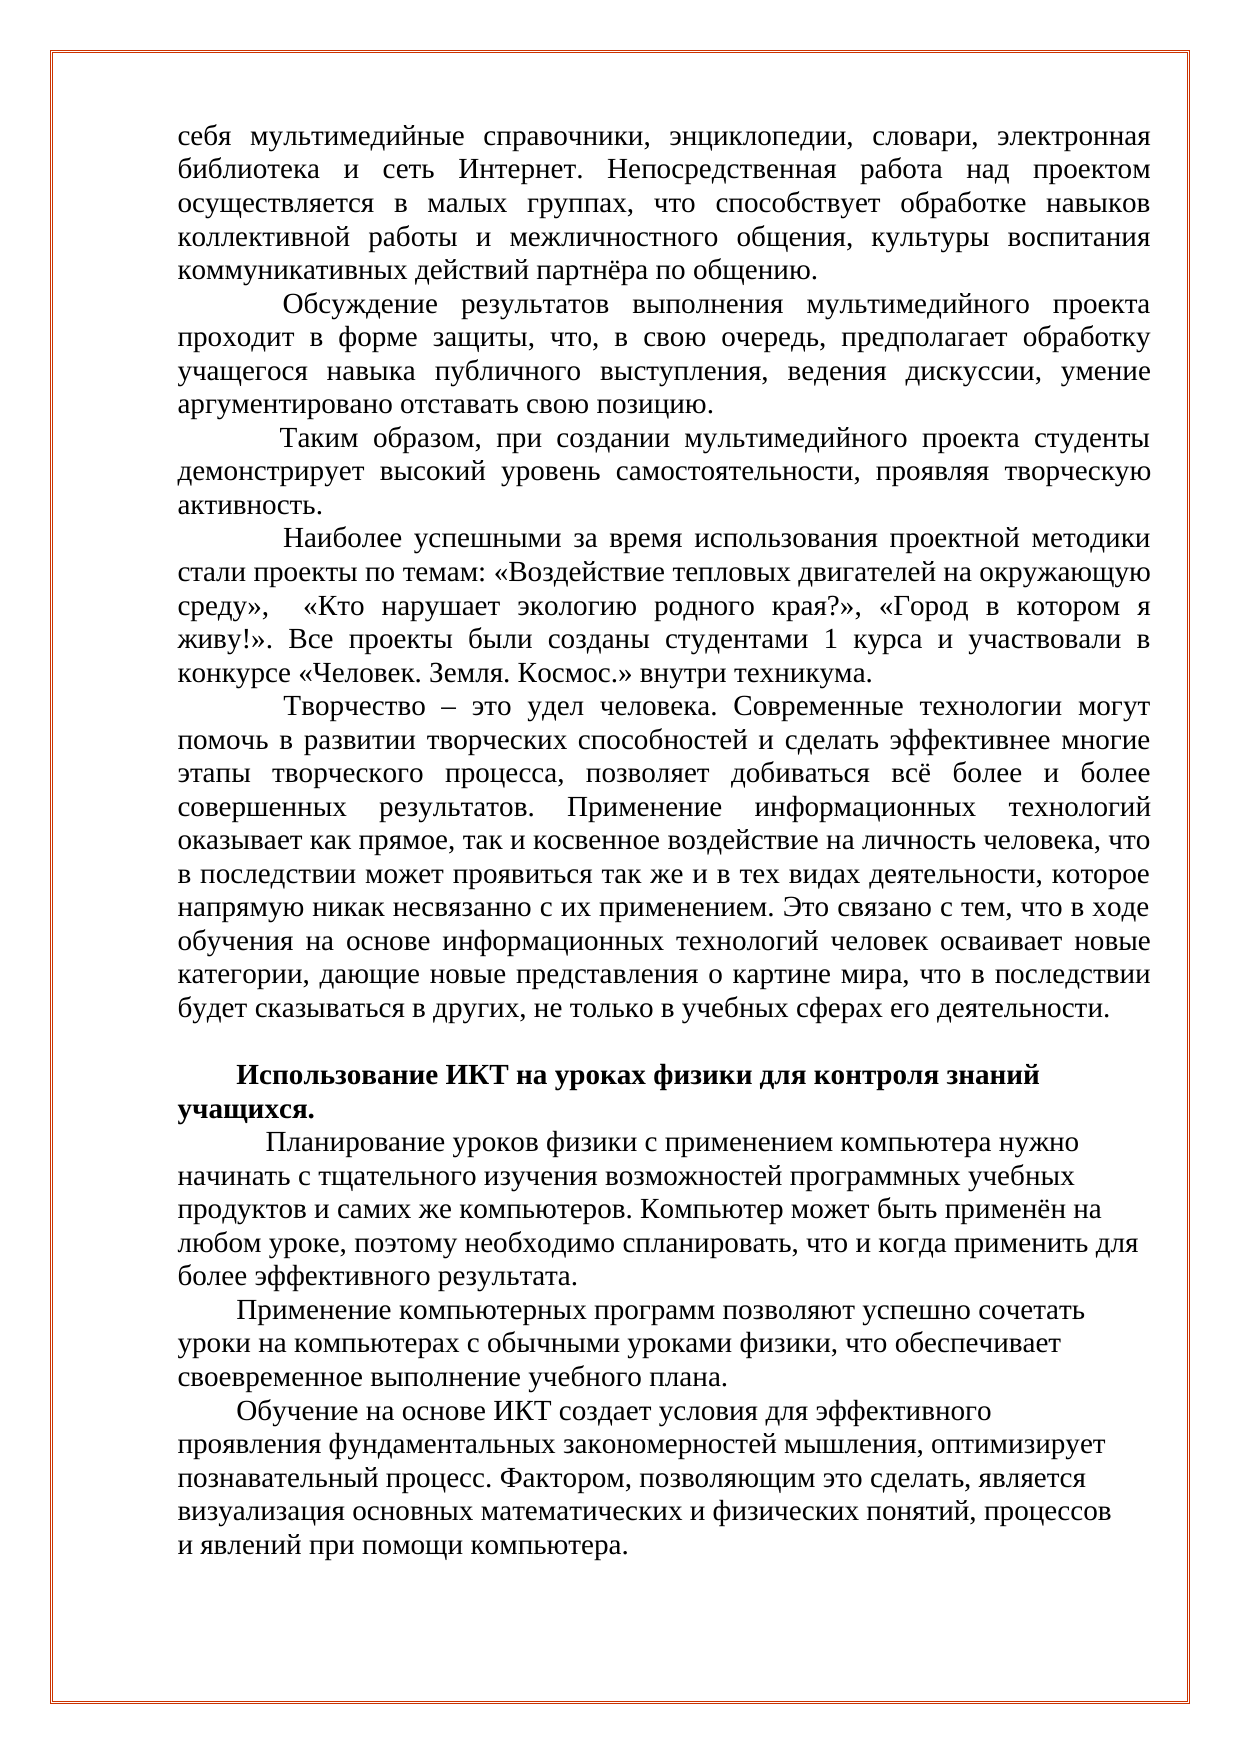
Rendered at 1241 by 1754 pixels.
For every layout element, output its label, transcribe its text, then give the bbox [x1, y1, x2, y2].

text Таким образом, при создании мультимедийного проекта студенты демонстрирует высокий уровень самостоятельности, проявляя творческую активность. [177, 420, 1152, 521]
text Использование ИКТ на уроках физики для контроля знаний учащихся. [177, 1057, 1133, 1124]
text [177, 118, 1152, 286]
text Обучение на основе ИКТ создает условия для эффективного проявления фундаментальных закономерностей мышления, оптимизирует познавательный процесс. Фактором, позволяющим это сделать, является визуализация основных математических и физических понятий, процессов и явлений при помощи компьютера. [177, 1393, 1133, 1560]
text Наиболее успешными за время использования проектной методики стали проекты по темам: «Воздействие тепловых двигателей на окружающую среду», «Кто нарушает экологию родного края?», «Город в котором я живу!». Все проекты были созданы студентами 1 курса и участвовали в конкурсе «Человек. Земля. Космос.» внутри техникума. [177, 521, 1152, 688]
text Творчество – это удел человека. Современные технологии могут помочь в развитии творческих способностей и сделать эффективнее многие этапы творческого процесса, позволяет добиваться всё более и более совершенных результатов. Применение информационных технологий оказывает как прямое, так и косвенное воздействие на личность человека, что в последствии может проявиться так же и в тех видах деятельности, которое напрямую никак несвязанно с их применением. Это связано с тем, что в ходе обучения на основе информационных технологий человек осваивает новые категории, дающие новые представления о картине мира, что в последствии будет сказываться в других, не только в учебных сферах его деятельности. [177, 688, 1152, 1024]
text Применение компьютерных программ позволяют успешно сочетать уроки на компьютерах с обычными уроками физики, что обеспечивает своевременное выполнение учебного плана. [177, 1292, 1133, 1393]
text Обсуждение результатов выполнения мультимедийного проекта проходит в форме защиты, что, в свою очередь, предполагает обработку учащегося навыка публичного выступления, ведения дискуссии, умение аргументировано отставать свою позицию. [177, 286, 1152, 420]
text Планирование уроков физики с применением компьютера нужно начинать с тщательного изучения возможностей программных учебных продуктов и самих же компьютеров. Компьютер может быть применён на любом уроке, поэтому необходимо спланировать, что и когда применить для более эффективного результата. [177, 1124, 1152, 1292]
